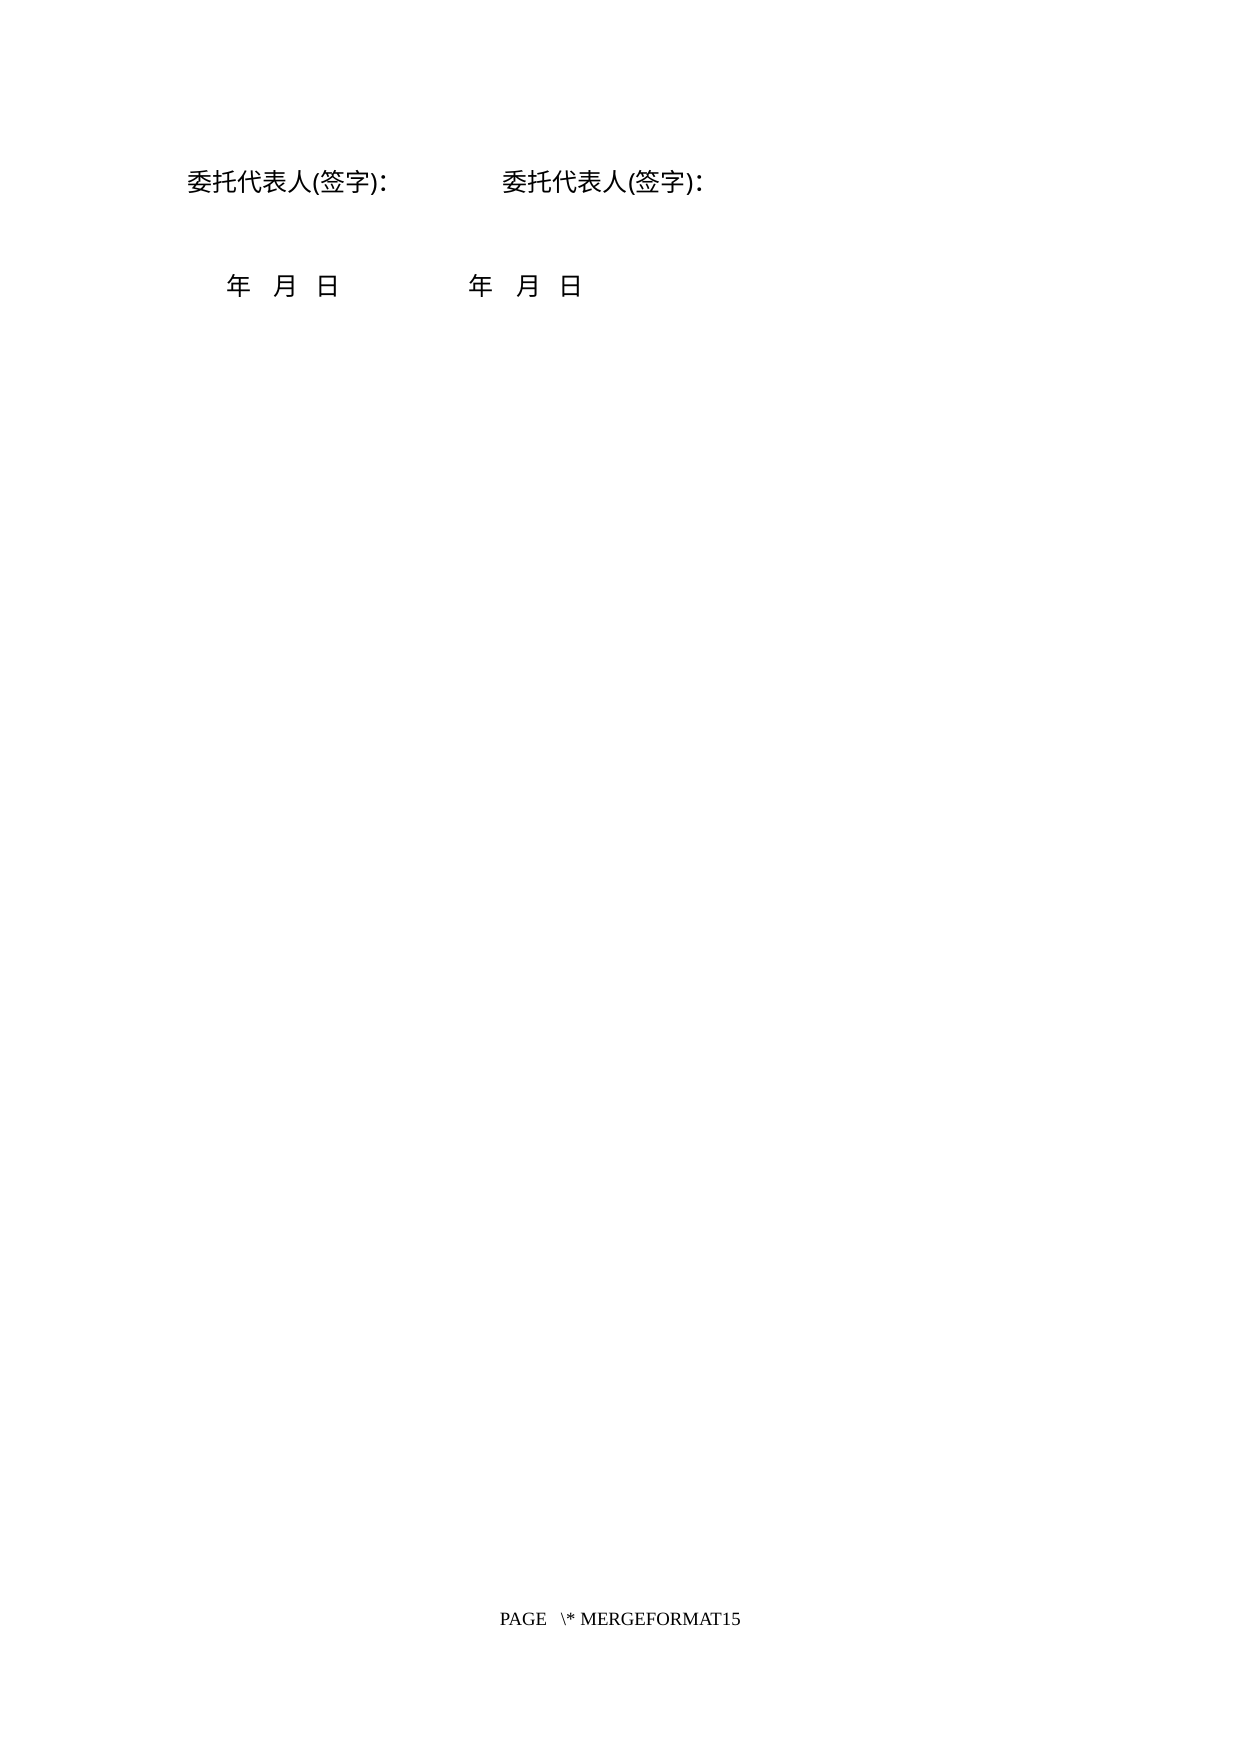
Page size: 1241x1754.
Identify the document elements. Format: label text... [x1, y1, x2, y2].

text 委托代表人(签字)： 委托代表人(签字)： [187, 150, 1053, 202]
text 年 月 日 年 月 日 [187, 254, 995, 306]
